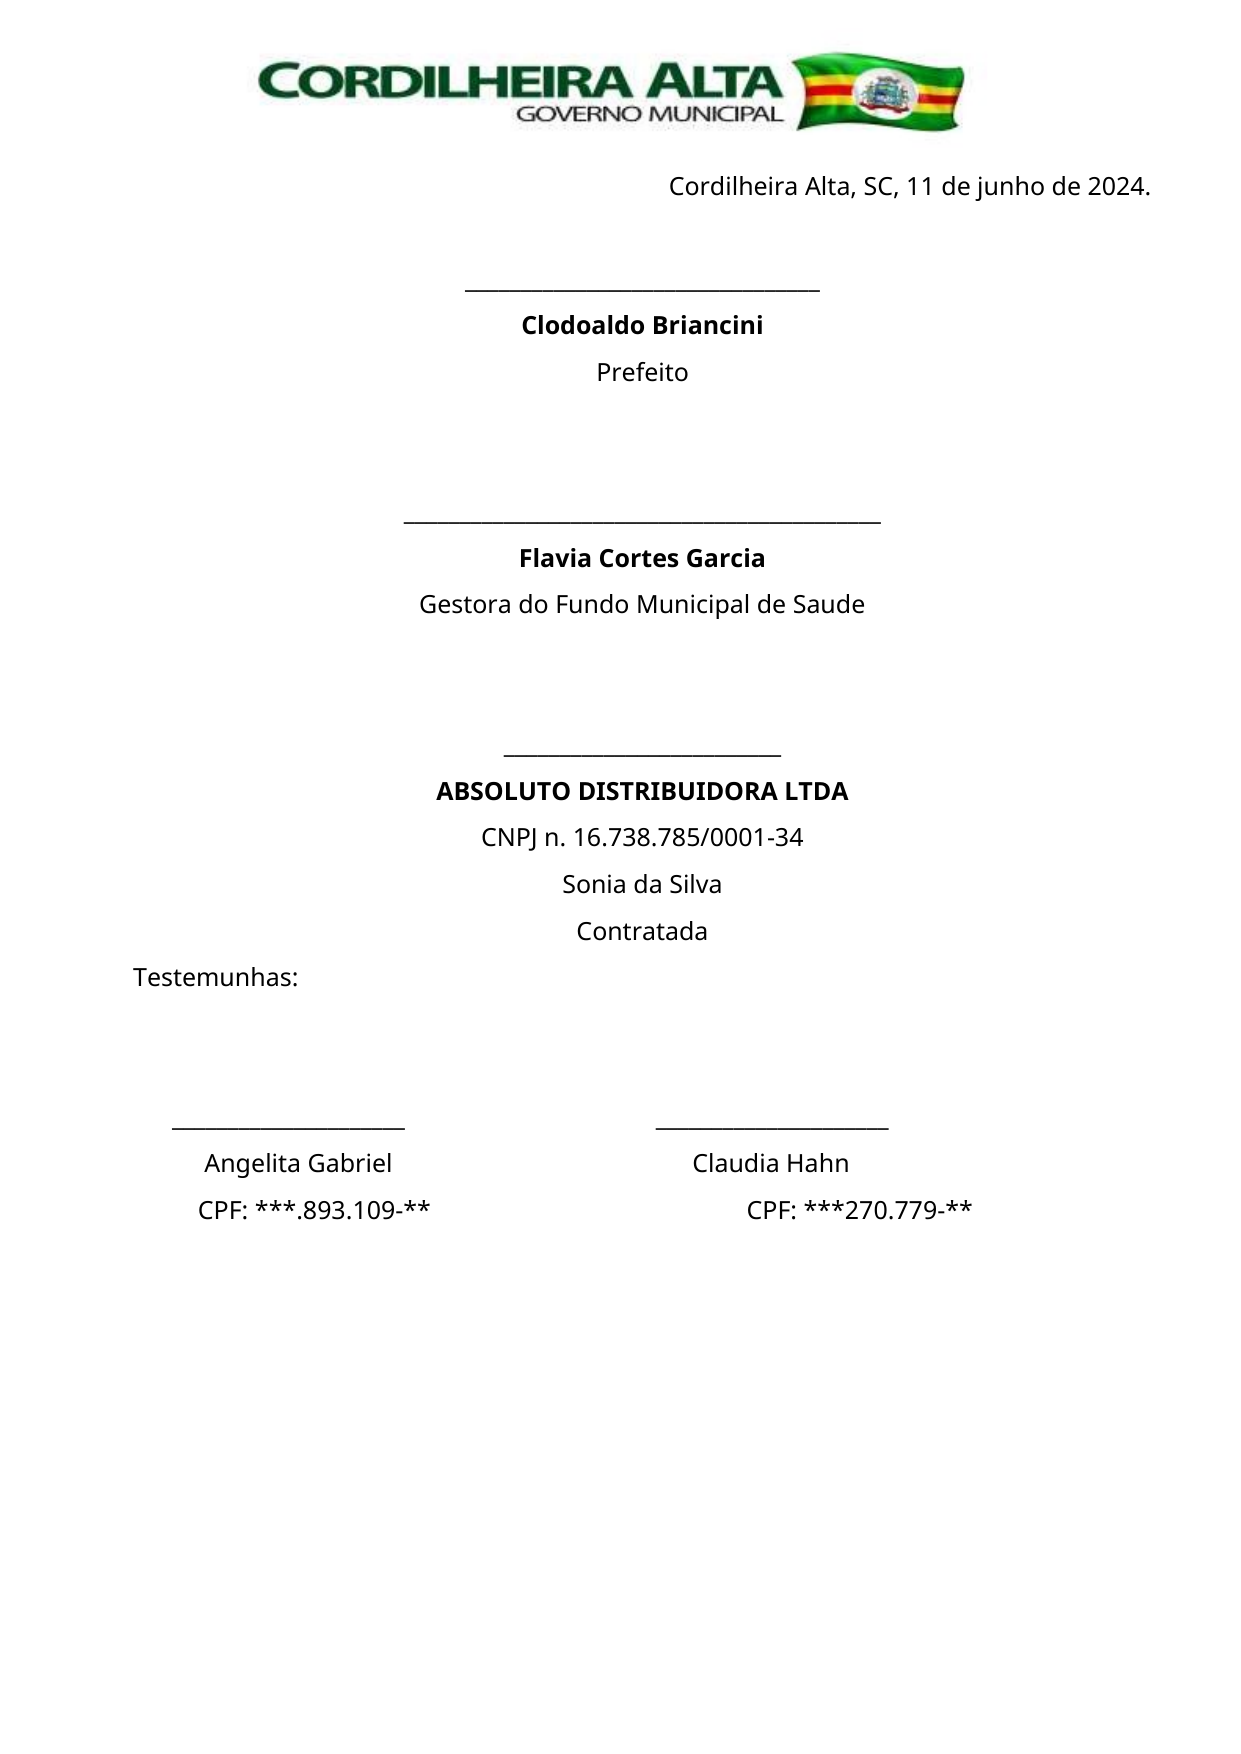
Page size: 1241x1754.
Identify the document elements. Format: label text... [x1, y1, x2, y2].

text ABSOLUTO DISTRIBUIDORA LTDA [133, 773, 1152, 807]
text Cordilheira Alta, SC, 11 de junho de 2024. [133, 168, 1152, 202]
text Testemunhas: [133, 960, 1152, 994]
text Contratada [133, 913, 1152, 947]
text _________________________ [133, 727, 1152, 761]
text CNPJ n. 16.738.785/0001-34 [133, 820, 1152, 854]
text Prefeito [133, 354, 1152, 388]
text Angelita Gabriel Claudia Hahn [133, 1146, 1152, 1180]
text ________________________________ [133, 261, 1152, 295]
picture [236, 28, 988, 157]
text Sonia da Silva [133, 867, 1152, 901]
text Flavia Cortes Garcia [133, 541, 1152, 575]
text CPF: ***.893.109-** CPF: ***270.779-** [133, 1192, 1152, 1227]
text ___________________________________________ [133, 494, 1152, 528]
text _____________________ _____________________ [133, 1099, 1152, 1133]
text Clodoaldo Briancini [133, 308, 1152, 342]
text Gestora do Fundo Municipal de Saude [133, 587, 1152, 621]
